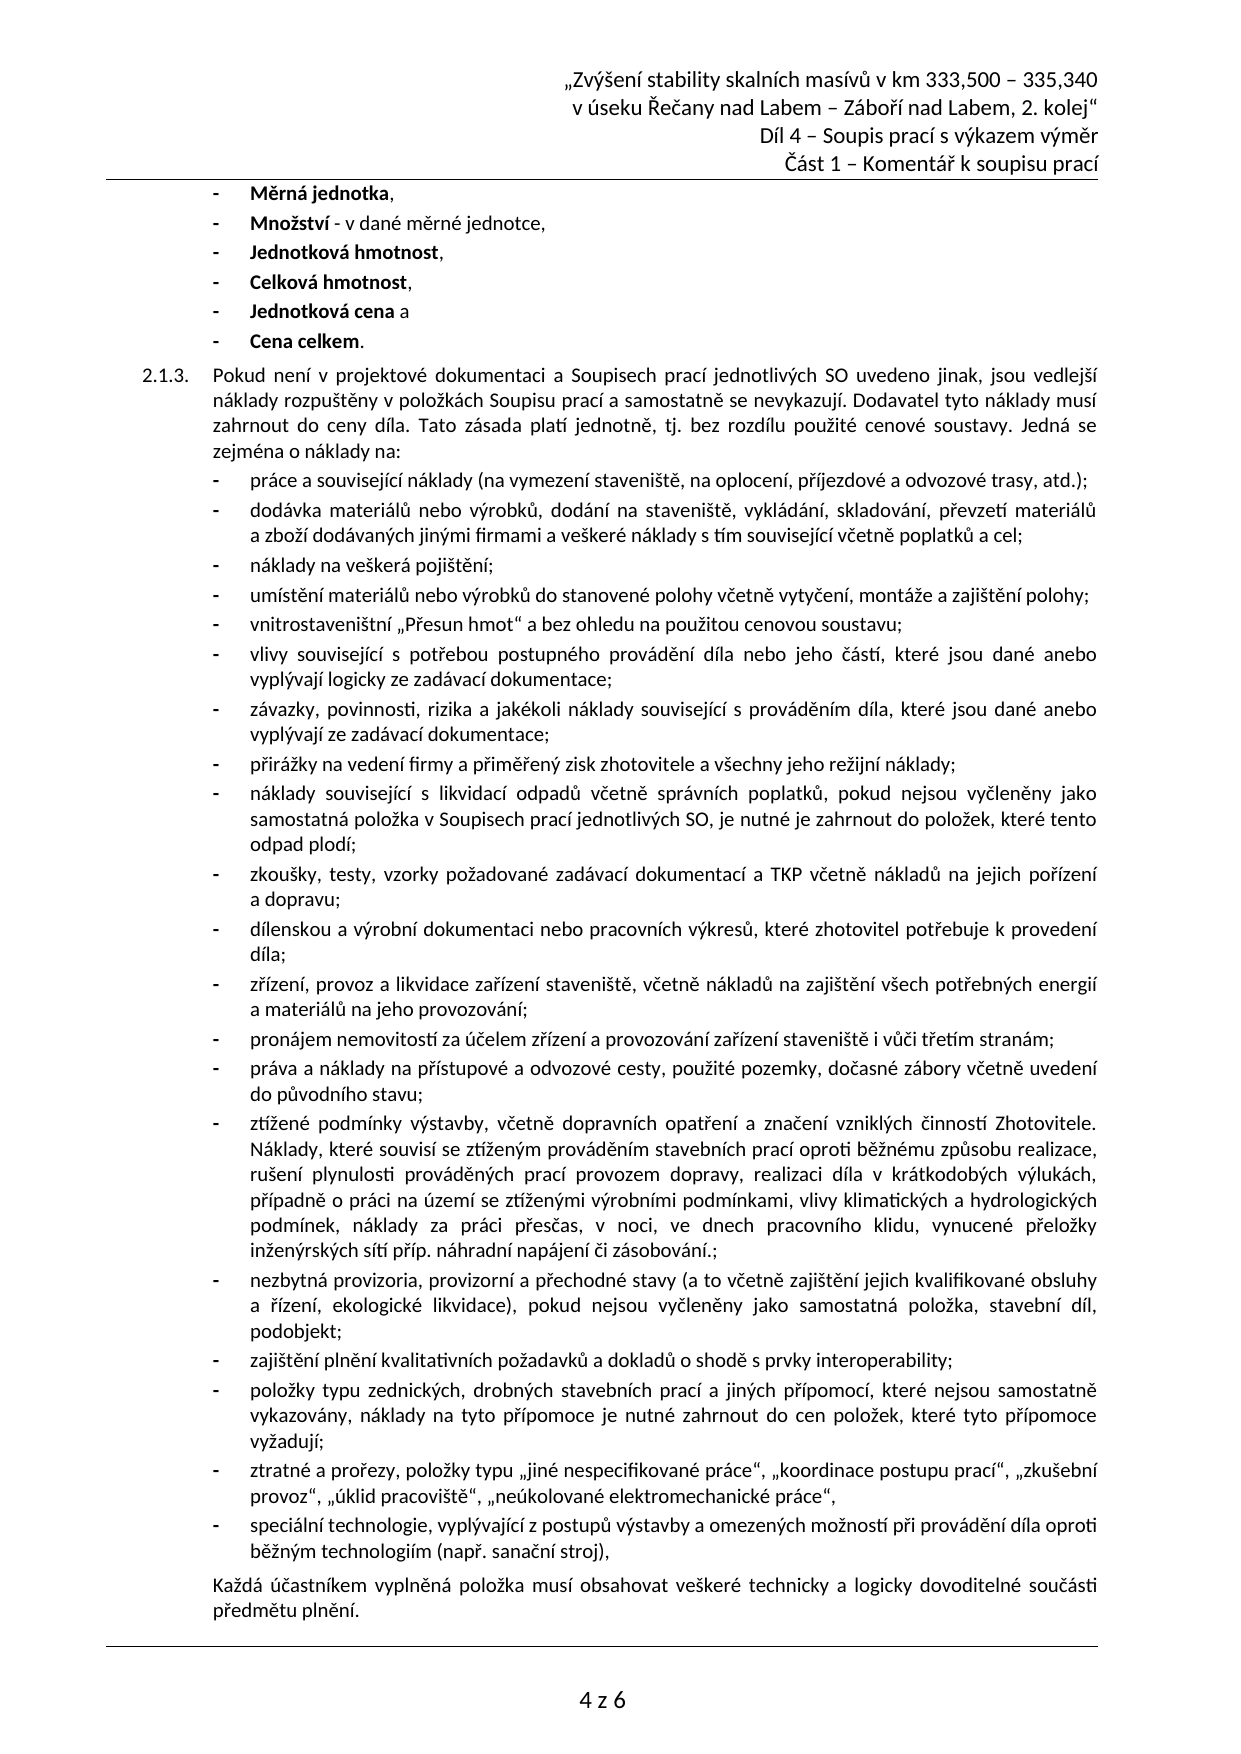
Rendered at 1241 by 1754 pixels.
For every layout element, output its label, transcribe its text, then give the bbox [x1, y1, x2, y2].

text Jednotková hmotnost, [213, 239, 1098, 265]
text nezbytná provizoria, provizorní a přechodné stavy (a to včetně zajištění jejich kvalifikované obsluhy a řízení, ekologické likvidace), pokud nejsou vyčleněny jako samostatná položka, stavební díl, podobjekt; [213, 1267, 1098, 1343]
text práce a související náklady (na vymezení staveniště, na oplocení, příjezdové a odvozové trasy, atd.); [213, 468, 1098, 493]
text ztratné a prořezy, položky typu „jiné nespecifikované práce“, „koordinace postupu prací“, „zkušební provoz“, „úklid pracoviště“, „neúkolované elektromechanické práce“, [213, 1458, 1098, 1508]
text zajištění plnění kvalitativních požadavků a dokladů o shodě s prvky interoperability; [213, 1348, 1098, 1373]
text položky typu zednických, drobných stavebních prací a jiných přípomocí, které nejsou samostatně vykazovány, náklady na tyto přípomoce je nutné zahrnout do cen položek, které tyto přípomoce vyžadují; [213, 1377, 1098, 1453]
text vlivy související s potřebou postupného provádění díla nebo jeho částí, které jsou dané anebo vyplývají logicky ze zadávací dokumentace; [213, 641, 1098, 692]
text práva a náklady na přístupové a odvozové cesty, použité pozemky, dočasné zábory včetně uvedení do původního stavu; [213, 1056, 1098, 1106]
text náklady na veškerá pojištění; [213, 552, 1098, 578]
text Pokud není v projektové dokumentaci a Soupisech prací jednotlivých SO uvedeno jinak, jsou vedlejší náklady rozpuštěny v položkách Soupisu prací a samostatně se nevykazují. Dodavatel tyto náklady musí zahrnout do ceny díla. Tato zásada platí jednotně, tj. bez rozdílu použité cenové soustavy. Jedná se zejména o náklady na: [142, 362, 1098, 463]
text speciální technologie, vyplývající z postupů výstavby a omezených možností při provádění díla oproti běžným technologiím (např. sanační stroj), [213, 1513, 1098, 1563]
text Celková hmotnost, [213, 269, 1098, 294]
text umístění materiálů nebo výrobků do stanovené polohy včetně vytyčení, montáže a zajištění polohy; [213, 582, 1098, 607]
text zkoušky, testy, vzorky požadované zadávací dokumentací a TKP včetně nákladů na jejich pořízení a dopravu; [213, 861, 1098, 912]
text Měrná jednotka, [213, 180, 1098, 206]
text dodávka materiálů nebo výrobků, dodání na staveniště, vykládání, skladování, převzetí materiálů a zboží dodávaných jinými firmami a veškeré náklady s tím související včetně poplatků a cel; [213, 497, 1098, 548]
text Jednotková cena a [213, 298, 1098, 324]
text zřízení, provoz a likvidace zařízení staveniště, včetně nákladů na zajištění všech potřebných energií a materiálů na jeho provozování; [213, 971, 1098, 1022]
text Každá účastníkem vyplněná položka musí obsahovat veškeré technicky a logicky dovoditelné součásti předmětu plnění. [213, 1572, 1098, 1623]
text Cena celkem. [213, 328, 1098, 353]
text ztížené podmínky výstavby, včetně dopravních opatření a značení vzniklých činností Zhotovitele. Náklady, které souvisí se ztíženým prováděním stavebních prací oproti běžnému způsobu realizace, rušení plynulosti prováděných prací provozem dopravy, realizaci díla v krátkodobých výlukách, případně o práci na území se ztíženými výrobními podmínkami, vlivy klimatických a hydrologických podmínek, náklady za práci přesčas, v noci, ve dnech pracovního klidu, vynucené přeložky inženýrských sítí příp. náhradní napájení či zásobování.; [213, 1111, 1098, 1263]
text vnitrostaveništní „Přesun hmot“ a bez ohledu na použitou cenovou soustavu; [213, 611, 1098, 637]
text závazky, povinnosti, rizika a jakékoli náklady související s prováděním díla, které jsou dané anebo vyplývají ze zadávací dokumentace; [213, 696, 1098, 747]
text přirážky na vedení firmy a přiměřený zisk zhotovitele a všechny jeho režijní náklady; [213, 751, 1098, 776]
text pronájem nemovitostí za účelem zřízení a provozování zařízení staveniště i vůči třetím stranám; [213, 1026, 1098, 1051]
text Množství - v dané měrné jednotce, [213, 210, 1098, 235]
text dílenskou a výrobní dokumentaci nebo pracovních výkresů, které zhotovitel potřebuje k provedení díla; [213, 916, 1098, 967]
text náklady související s likvidací odpadů včetně správních poplatků, pokud nejsou vyčleněny jako samostatná položka v Soupisech prací jednotlivých SO, je nutné je zahrnout do položek, které tento odpad plodí; [213, 781, 1098, 857]
